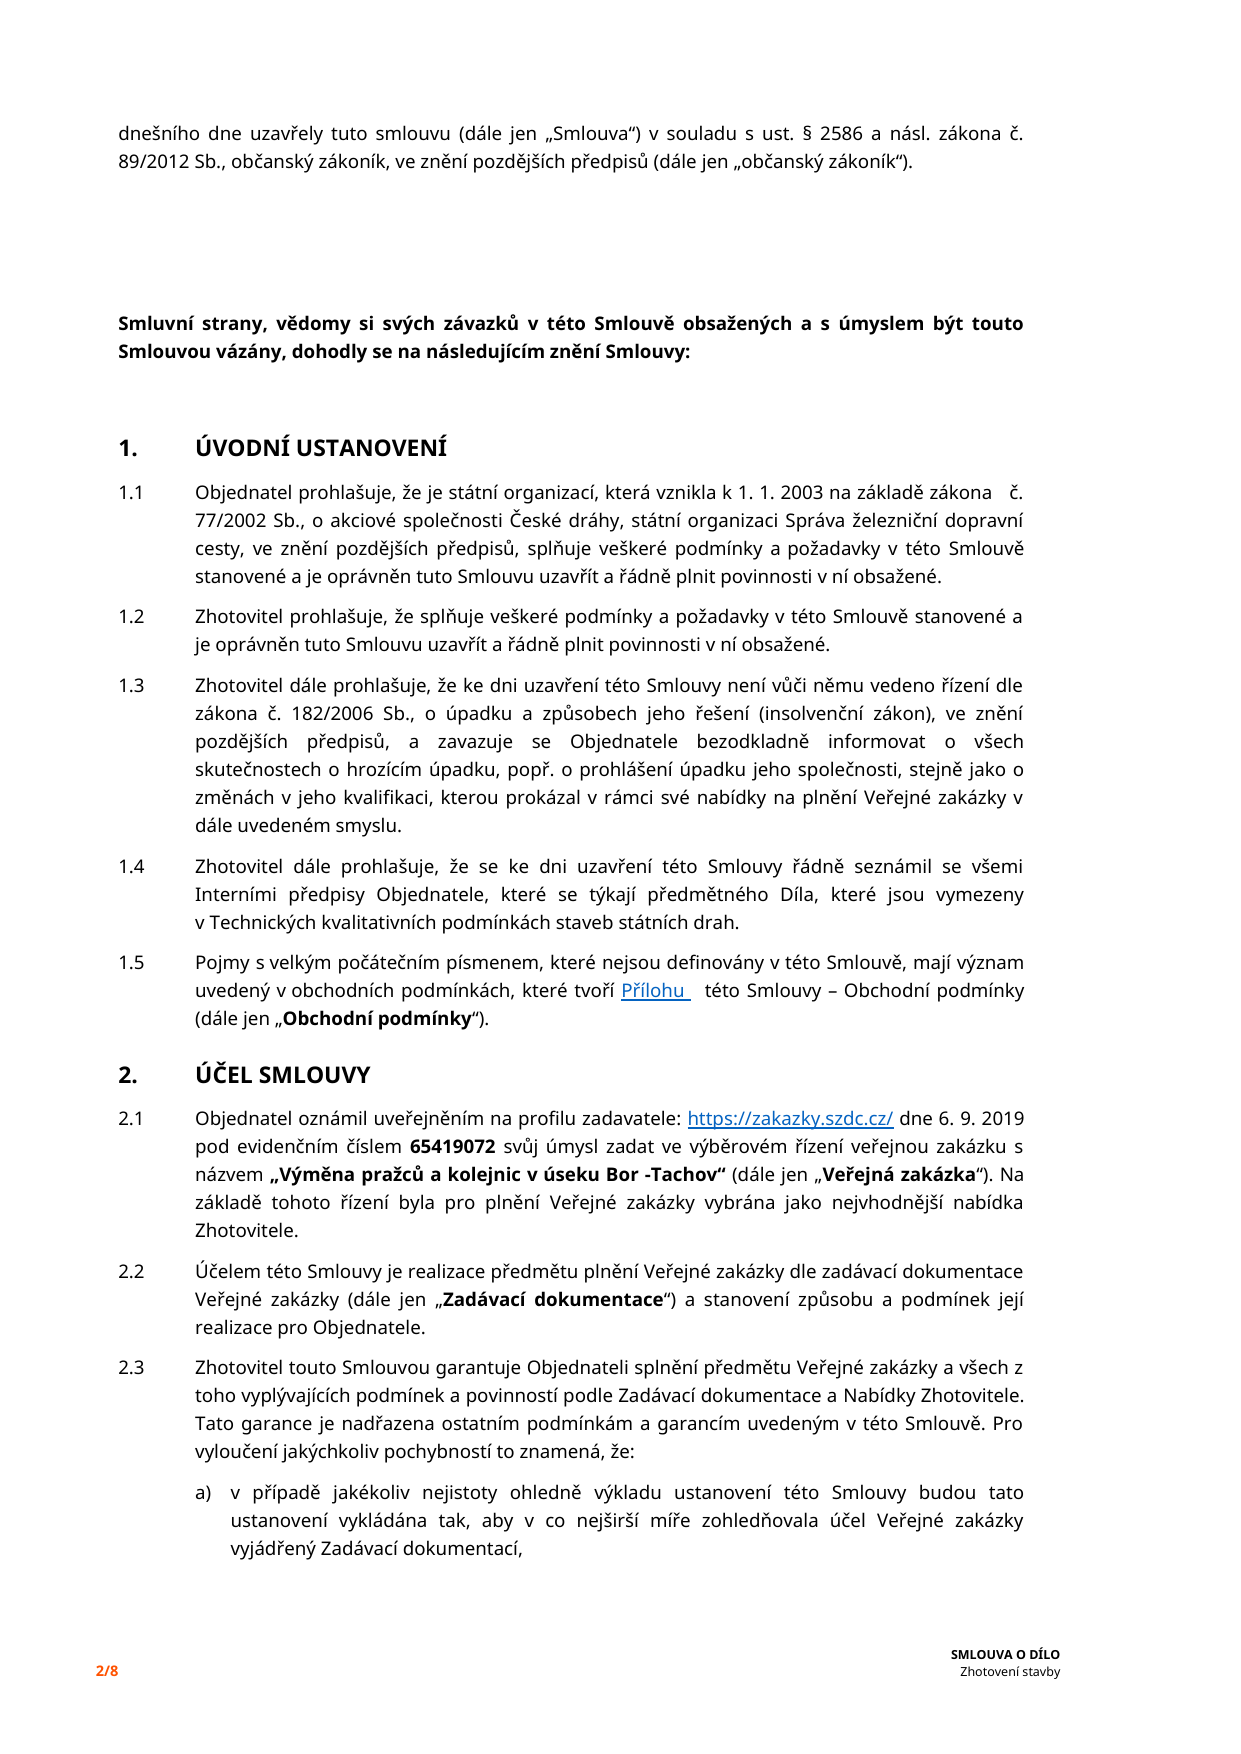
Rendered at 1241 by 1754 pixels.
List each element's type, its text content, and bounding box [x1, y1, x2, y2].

text Objednatel prohlašuje, že je státní organizací, která vznikla k 1. 1. 2003 na základě zákona č. 77/2002 Sb., o akciové společnosti České dráhy, státní organizaci Správa železniční dopravní cesty, ve znění pozdějších předpisů, splňuje veškeré podmínky a požadavky v této Smlouvě stanovené a je oprávněn tuto Smlouvu uzavřít a řádně plnit povinnosti v ní obsažené. [118, 479, 1024, 589]
text dnešního dne uzavřely tuto smlouvu (dále jen „Smlouva“) v souladu s ust. § 2586 a násl. zákona č. 89/2012 Sb., občanský zákoník, ve znění pozdějších předpisů (dále jen „občanský zákoník“). [118, 121, 1024, 174]
text Účelem této Smlouvy je realizace předmětu plnění Veřejné zakázky dle zadávací dokumentace Veřejné zakázky (dále jen „Zadávací dokumentace“) a stanovení způsobu a podmínek její realizace pro Objednatele. [118, 1258, 1024, 1339]
text Zhotovitel prohlašuje, že splňuje veškeré podmínky a požadavky v této Smlouvě stanovené a je oprávněn tuto Smlouvu uzavřít a řádně plnit povinnosti v ní obsažené. [118, 604, 1024, 657]
text Zhotovitel touto Smlouvou garantuje Objednateli splnění předmětu Veřejné zakázky a všech z toho vyplývajících podmínek a povinností podle Zadávací dokumentace a Nabídky Zhotovitele. Tato garance je nadřazena ostatním podmínkám a garancím uvedeným v této Smlouvě. Pro vyloučení jakýchkoliv pochybností to znamená, že: [118, 1354, 1024, 1464]
text Zhotovitel dále prohlašuje, že ke dni uzavření této Smlouvy není vůči němu vedeno řízení dle zákona č. 182/2006 Sb., o úpadku a způsobech jeho řešení (insolvenční zákon), ve znění pozdějších předpisů, a zavazuje se Objednatele bezodkladně informovat o všech skutečnostech o hrozícím úpadku, popř. o prohlášení úpadku jeho společnosti, stejně jako o změnách v jeho kvalifikaci, kterou prokázal v rámci své nabídky na plnění Veřejné zakázky v dále uvedeném smyslu. [118, 672, 1024, 838]
text Objednatel oznámil uveřejněním na profilu zadavatele: https://zakazky.szdc.cz/ dne 6. 9. 2019 pod evidenčním číslem 65419072 svůj úmysl zadat ve výběrovém řízení veřejnou zakázku s názvem „Výměna pražců a kolejnic v úseku Bor -Tachov“ (dále jen „Veřejná zakázka“). Na základě tohoto řízení byla pro plnění Veřejné zakázky vybrána jako nejvhodnější nabídka Zhotovitele. [118, 1105, 1024, 1243]
text Zhotovitel dále prohlašuje, že se ke dni uzavření této Smlouvy řádně seznámil se všemi Interními předpisy Objednatele, které se týkají předmětného Díla, které jsou vymezeny v Technických kvalitativních podmínkách staveb státních drah. [118, 853, 1024, 934]
text v případě jakékoliv nejistoty ohledně výkladu ustanovení této Smlouvy budou tato ustanovení vykládána tak, aby v co nejširší míře zohledňovala účel Veřejné zakázky vyjádřený Zadávací dokumentací, [195, 1479, 1024, 1561]
text Smluvní strany, vědomy si svých závazků v této Smlouvě obsažených a s úmyslem být touto Smlouvou vázány, dohodly se na následujícím znění Smlouvy: [118, 311, 1024, 364]
text ÚČEL SMLOUVY [118, 1058, 1024, 1090]
text Pojmy s velkým počátečním písmenem, které nejsou definovány v této Smlouvě, mají význam uvedený v obchodních podmínkách, které tvoří Přílohu této Smlouvy – Obchodní podmínky (dále jen „Obchodní podmínky“). [118, 949, 1024, 1031]
text ÚVODNÍ USTANOVENÍ [118, 432, 1024, 463]
